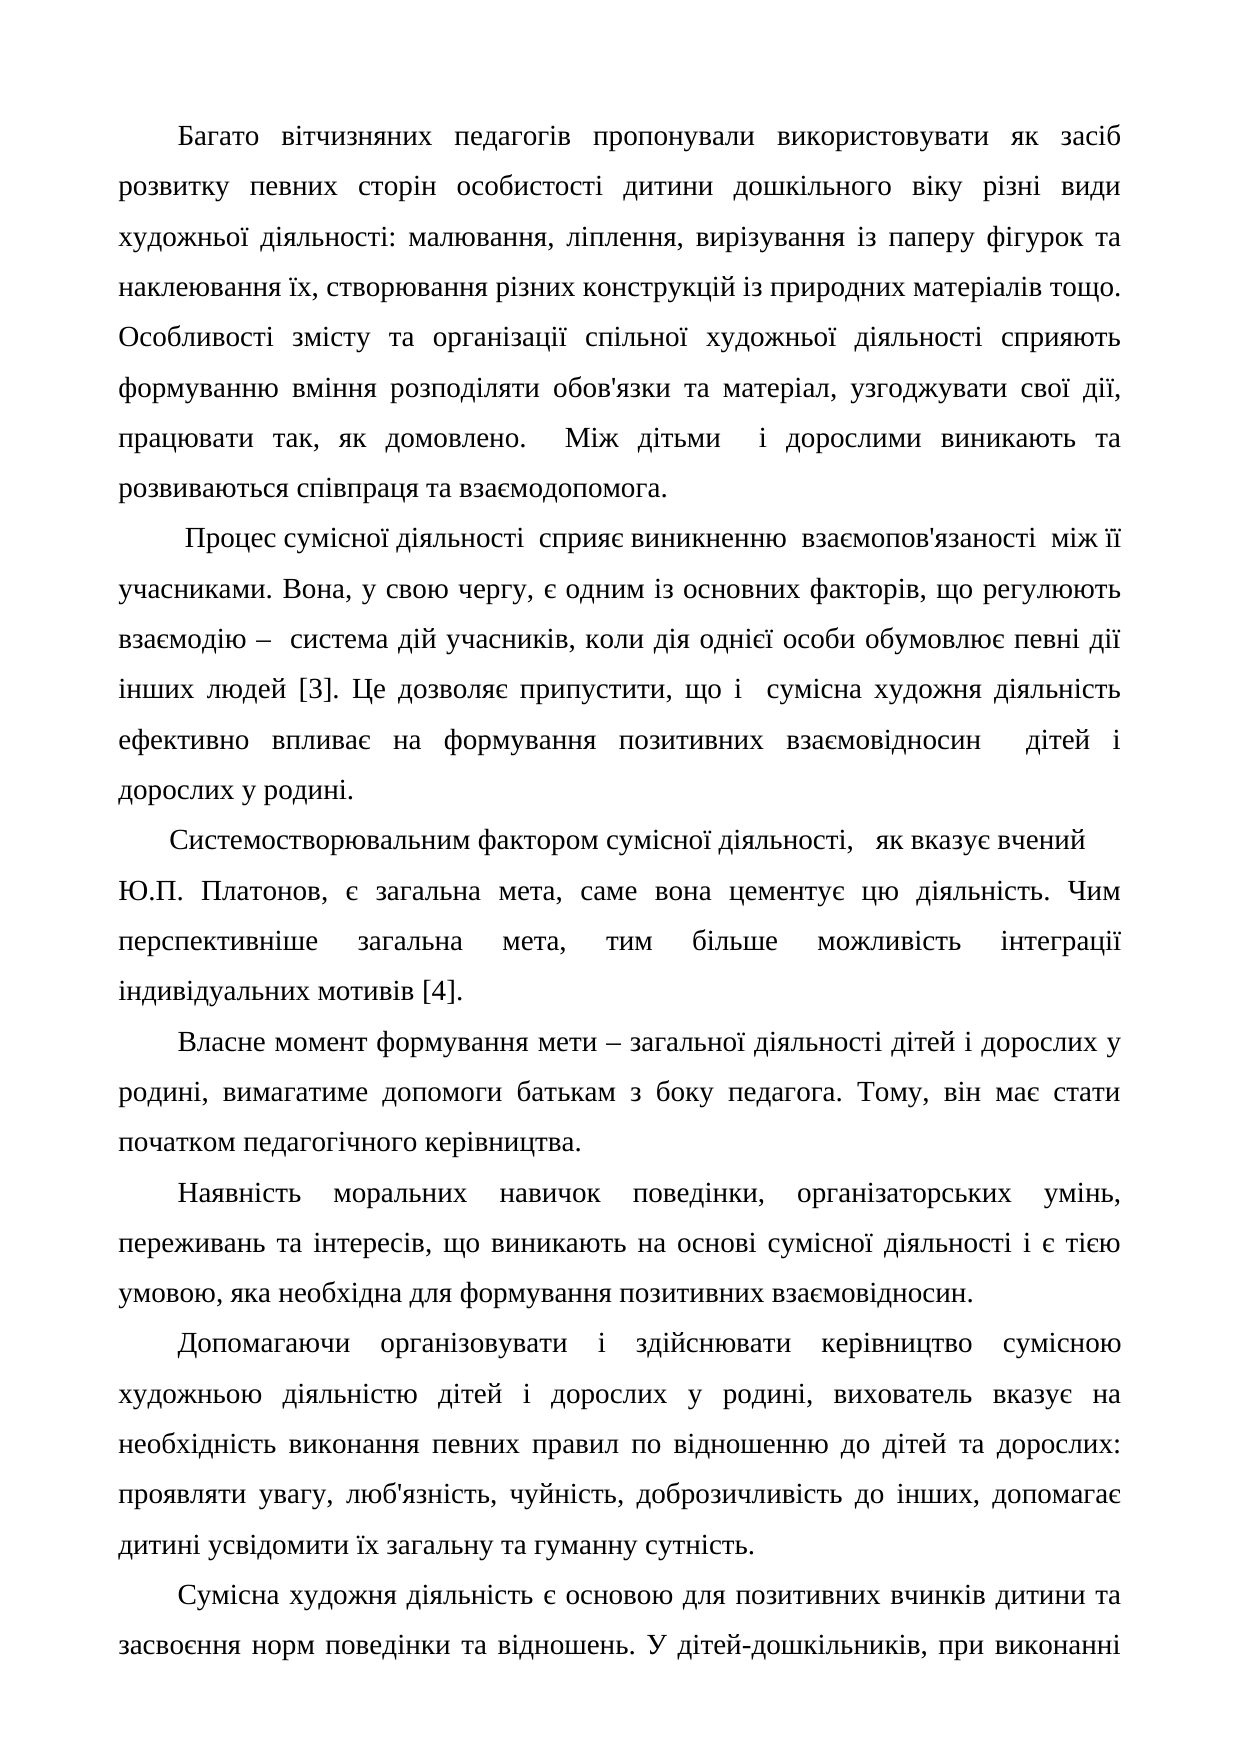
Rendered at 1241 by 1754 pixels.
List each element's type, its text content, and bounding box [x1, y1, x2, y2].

text Багато вітчизняних педагогів пропонували використовувати як засіб розвитку певних сторін особистості дитини дошкільного віку різні види художньої діяльності: малювання, ліплення, вирізування із паперу фігурок та наклеювання їх, створювання різних конструкцій із природних матеріалів тощо. Особливості змісту та організації спільної художньої діяльності сприяють формуванню вміння розподіляти обов'язки та матеріал, узгоджувати свої дії, працювати так, як домовлено. Між дітьми і дорослими виникають та розвиваються співпраця та взаємодопомога. [118, 118, 1122, 504]
text Власне момент формування мети – загальної діяльності дітей і дорослих у родині, вимагатиме допомоги батькам з боку педагога. Тому, він має стати початком педагогічного керівництва. [118, 1024, 1122, 1158]
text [118, 1577, 1122, 1661]
text Ю.П. Платонов, є загальна мета, саме вона цементує цю діяльність. Чим перспективніше загальна мета, тим більше можливість інтеграції індивідуальних мотивів [4]. [118, 873, 1122, 1007]
text Допомагаючи організовувати і здійснювати керівництво сумісною художньою діяльністю дітей і дорослих у родині, вихователь вказує на необхідність виконання певних правил по відношенню до дітей та дорослих: проявляти увагу, люб'язність, чуйність, доброзичливість до інших, допомагає дитині усвідомити їх загальну та гуманну сутність. [118, 1326, 1122, 1560]
text Системостворювальним фактором сумісної діяльності, як вказує вчений [118, 822, 1122, 856]
text Наявність моральних навичок поведінки, організаторських умінь, переживань та інтересів, що виникають на основі сумісної діяльності і є тією умовою, яка необхідна для формування позитивних взаємовідносин. [118, 1175, 1122, 1309]
text Процес сумісної діяльності сприяє виникненню взаємопов'язаності між її учасниками. Вона, у свою чергу, є одним із основних факторів, що регулюють взаємодію – система дій учасників, коли дія однієї особи обумовлює певні дії інших людей [3]. Це дозволяє припустити, що і сумісна художня діяльність ефективно впливає на формування позитивних взаємовідносин дітей і дорослих у родині. [118, 521, 1122, 806]
